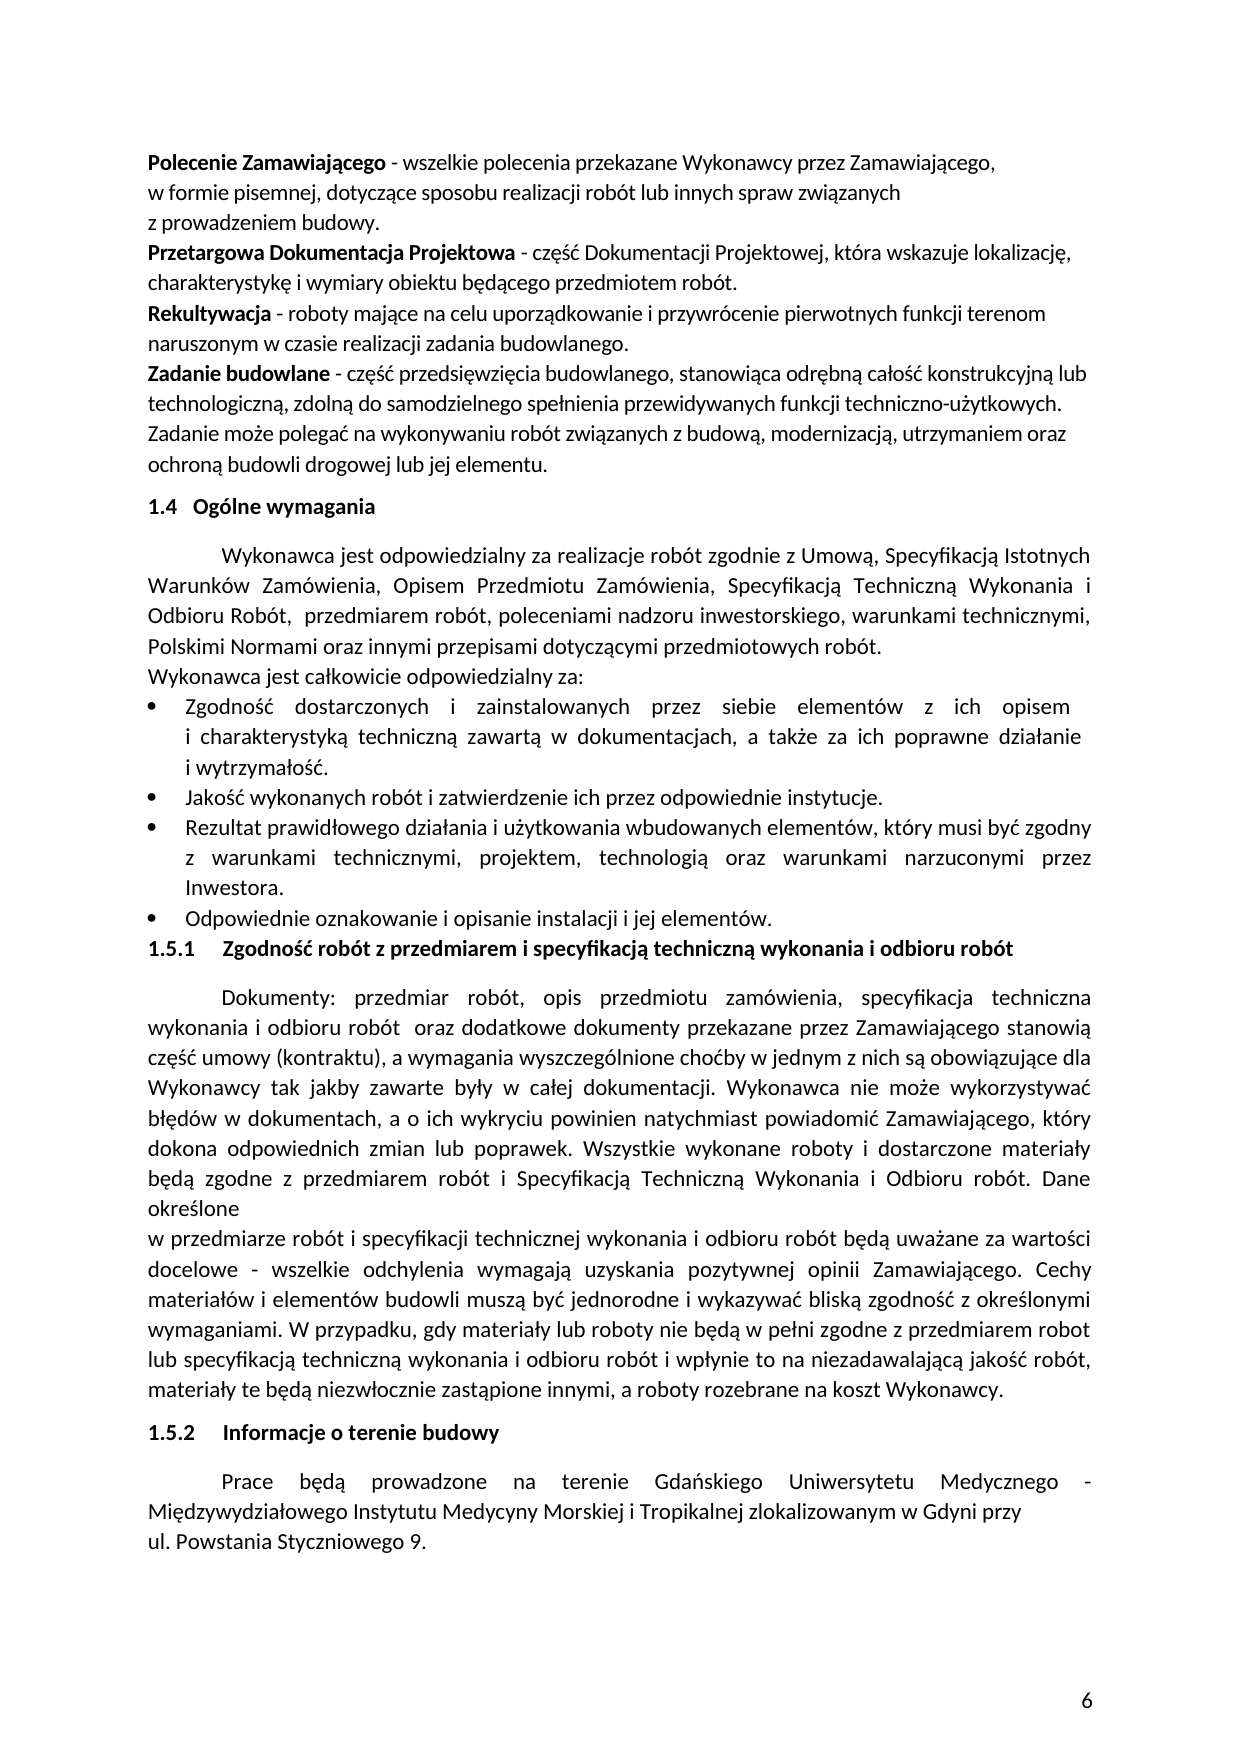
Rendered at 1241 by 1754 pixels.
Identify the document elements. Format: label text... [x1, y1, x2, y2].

text Przetargowa Dokumentacja Projektowa - część Dokumentacji Projektowej, która wskazuje lokalizację, charakterystykę i wymiary obiektu będącego przedmiotem robót. [148, 238, 1093, 296]
list Zgodność robót z przedmiarem i specyfikacją techniczną wykonania i odbioru robót [148, 934, 1093, 962]
list Jakość wykonanych robót i zatwierdzenie ich przez odpowiednie instytucje. [148, 783, 1093, 811]
list Rezultat prawidłowego działania i użytkowania wbudowanych elementów, który musi być zgodny z warunkami technicznymi, projektem, technologią oraz warunkami narzuconymi przez Inwestora. [148, 813, 1093, 902]
text Rekultywacja - roboty mające na celu uporządkowanie i przywrócenie pierwotnych funkcji terenom naruszonym w czasie realizacji zadania budowlanego. [148, 299, 1093, 357]
list Zgodność dostarczonych i zainstalowanych przez siebie elementów z ich opisem i charakterystyką techniczną zawartą w dokumentacjach, a także za ich poprawne działanie i wytrzymałość. [148, 692, 1093, 781]
list Ogólne wymagania [148, 492, 1093, 520]
list Odpowiednie oznakowanie i opisanie instalacji i jej elementów. [148, 904, 1093, 932]
text Prace będą prowadzone na terenie Gdańskiego Uniwersytetu Medycznego - Międzywydziałowego Instytutu Medycyny Morskiej i Tropikalnej zlokalizowanym w Gdyni przy [148, 1467, 1093, 1525]
text Polecenie Zamawiającego - wszelkie polecenia przekazane Wykonawcy przez Zamawiającego, w formie pisemnej, dotyczące sposobu realizacji robót lub innych spraw związanych z prowadzeniem budowy. [148, 148, 1093, 236]
text Dokumenty: przedmiar robót, opis przedmiotu zamówienia, specyfikacja techniczna wykonania i odbioru robót oraz dodatkowe dokumenty przekazane przez Zamawiającego stanowią część umowy (kontraktu), a wymagania wyszczególnione choćby w jednym z nich są obowiązujące dla Wykonawcy tak jakby zawarte były w całej dokumentacji. Wykonawca nie może wykorzystywać błędów w dokumentach, a o ich wykryciu powinien natychmiast powiadomić Zamawiającego, który dokona odpowiednich zmian lub poprawek. Wszystkie wykonane roboty i dostarczone materiały będą zgodne z przedmiarem robót i Specyfikacją Techniczną Wykonania i Odbioru robót. Dane określone w przedmiarze robót i specyfikacji technicznej wykonania i odbioru robót będą uważane za wartości docelowe - wszelkie odchylenia wymagają uzyskania pozytywnej opinii Zamawiającego. Cechy materiałów i elementów budowli muszą być jednorodne i wykazywać bliską zgodność z określonymi wymaganiami. W przypadku, gdy materiały lub roboty nie będą w pełni zgodne z przedmiarem robot lub specyfikacją techniczną wykonania i odbioru robót i wpłynie to na niezadawalającą jakość robót, materiały te będą niezwłocznie zastąpione innymi, a roboty rozebrane na koszt Wykonawcy. [148, 983, 1093, 1403]
text ul. Powstania Styczniowego 9. [148, 1527, 1093, 1556]
text Zadanie budowlane - część przedsięwzięcia budowlanego, stanowiąca odrębną całość konstrukcyjną lub technologiczną, zdolną do samodzielnego spełnienia przewidywanych funkcji techniczno-użytkowych. Zadanie może polegać na wykonywaniu robót związanych z budową, modernizacją, utrzymaniem oraz ochroną budowli drogowej lub jej elementu. [148, 359, 1093, 478]
text Wykonawca jest całkowicie odpowiedzialny za: [148, 662, 1093, 690]
list Informacje o terenie budowy [148, 1418, 1093, 1446]
text Wykonawca jest odpowiedzialny za realizacje robót zgodnie z Umową, Specyfikacją Istotnych Warunków Zamówienia, Opisem Przedmiotu Zamówienia, Specyfikacją Techniczną Wykonania i Odbioru Robót, przedmiarem robót, poleceniami nadzoru inwestorskiego, warunkami technicznymi, Polskimi Normami oraz innymi przepisami dotyczącymi przedmiotowych robót. [148, 541, 1093, 660]
